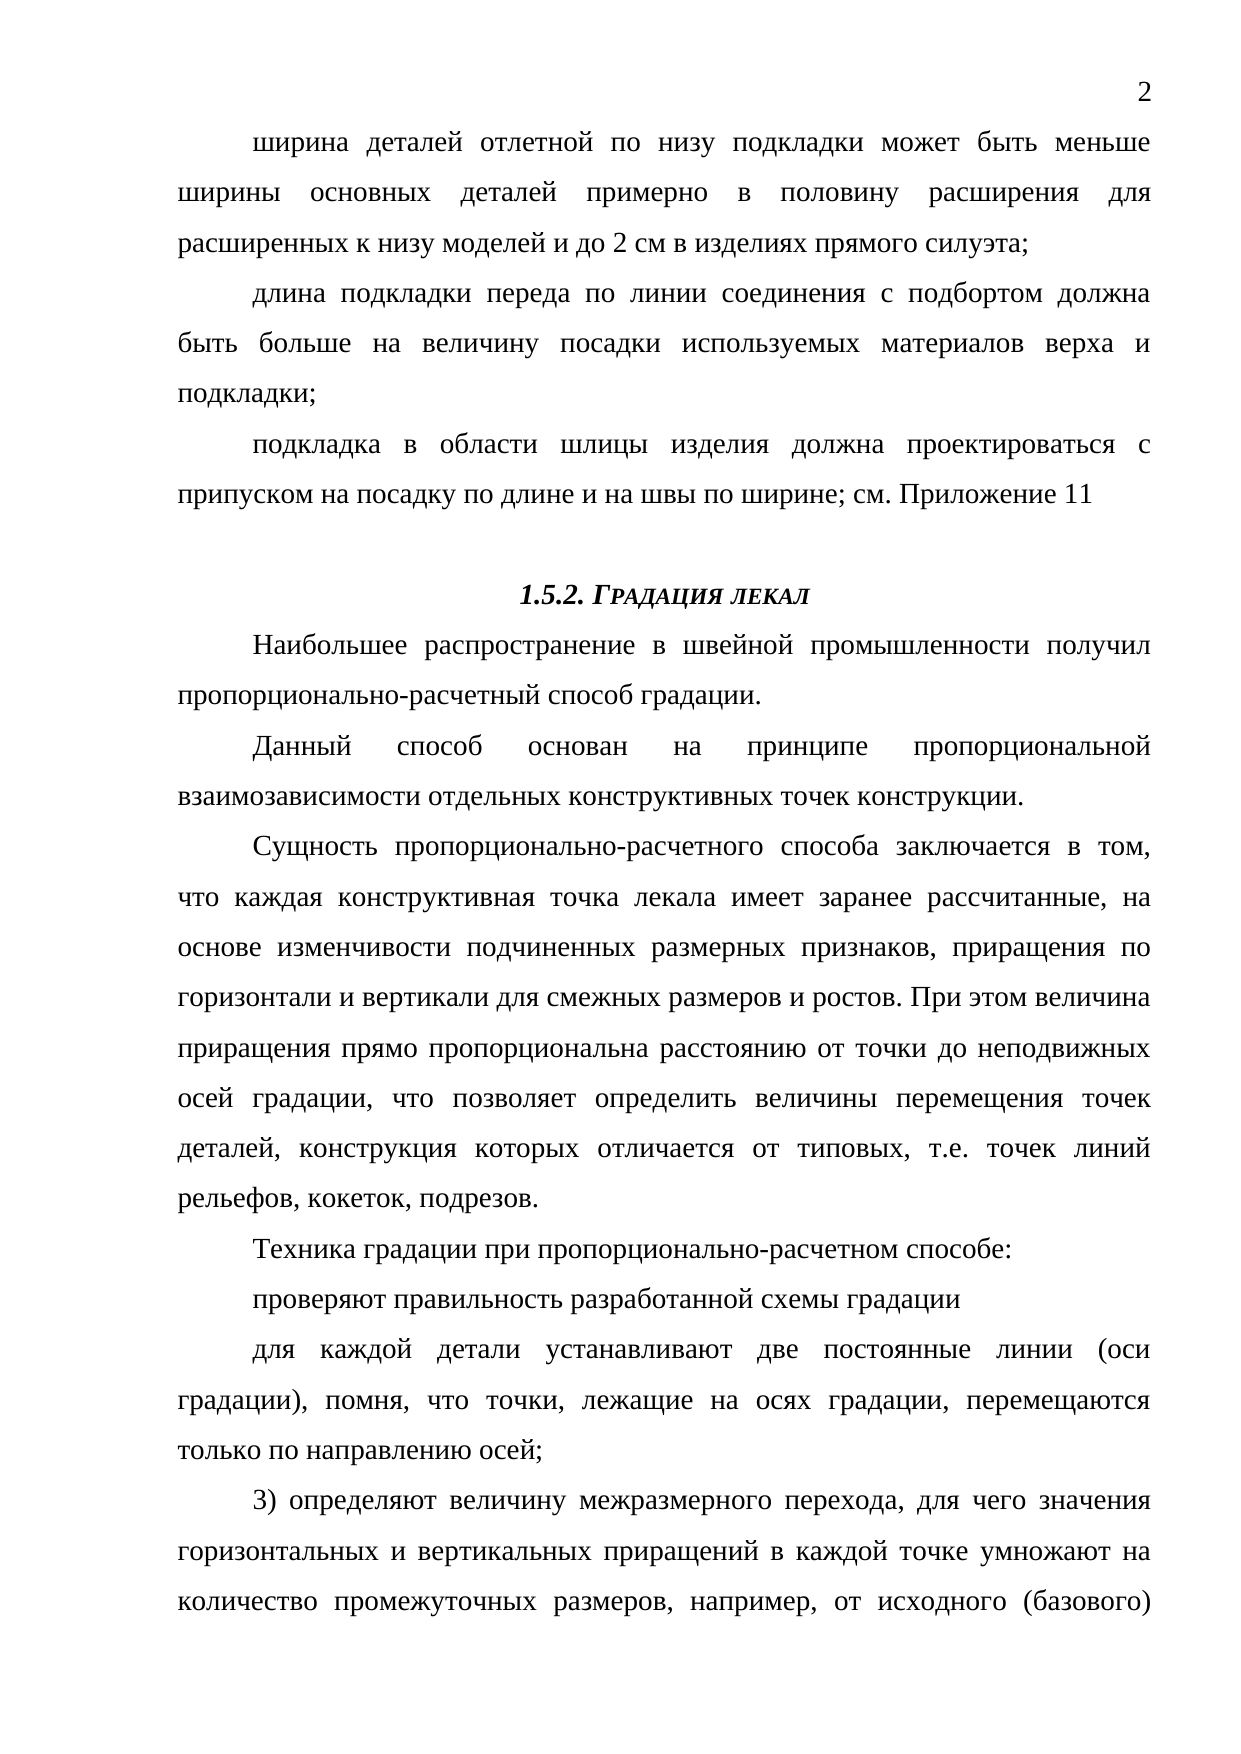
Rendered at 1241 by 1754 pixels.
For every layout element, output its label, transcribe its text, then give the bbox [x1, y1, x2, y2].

text ширина деталей отлетной по низу подкладки может быть меньше ширины основных деталей примерно в половину расширения для расширенных к низу моделей и до 2 см в изделиях прямого силуэта; [177, 124, 1152, 258]
text для каждой детали устанавливают две постоянные линии (оси градации), помня, что точки, лежащие на осях градации, перемещаются только по направлению осей; [177, 1332, 1152, 1466]
subtitle 1.5.2. Градация лекал [177, 577, 1152, 610]
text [177, 1482, 1152, 1617]
text длина подкладки переда по линии соединения с подбортом должна быть больше на величину посадки используемых материалов верха и подкладки; [177, 275, 1152, 409]
text подкладка в области шлицы изделия должна проектироваться с припуском на посадку по длине и на швы по ширине; см. Приложение 11 [177, 426, 1152, 510]
text Данный способ основан на принципе пропорциональной взаимозависимости отдельных конструктивных точек конструкции. [177, 728, 1152, 812]
text Техника градации при пропорционально-расчетном способе: [177, 1231, 1152, 1264]
text Наибольшее распространение в швейной промышленности получил пропорционально-расчетный способ градации. [177, 627, 1152, 711]
text Сущность пропорционально-расчетного способа заключается в том, что каждая конструктивная точка лекала имеет заранее рассчитанные, на основе изменчивости подчиненных размерных признаков, приращения по горизонтали и вертикали для смежных размеров и ростов. При этом величина приращения прямо пропорциональна расстоянию от точки до неподвижных осей градации, что позволяет определить величины перемещения точек деталей, конструкция которых отличается от типовых, т.е. точек линий рельефов, кокеток, подрезов. [177, 828, 1152, 1214]
text проверяют правильность разработанной схемы градации [177, 1281, 1152, 1315]
